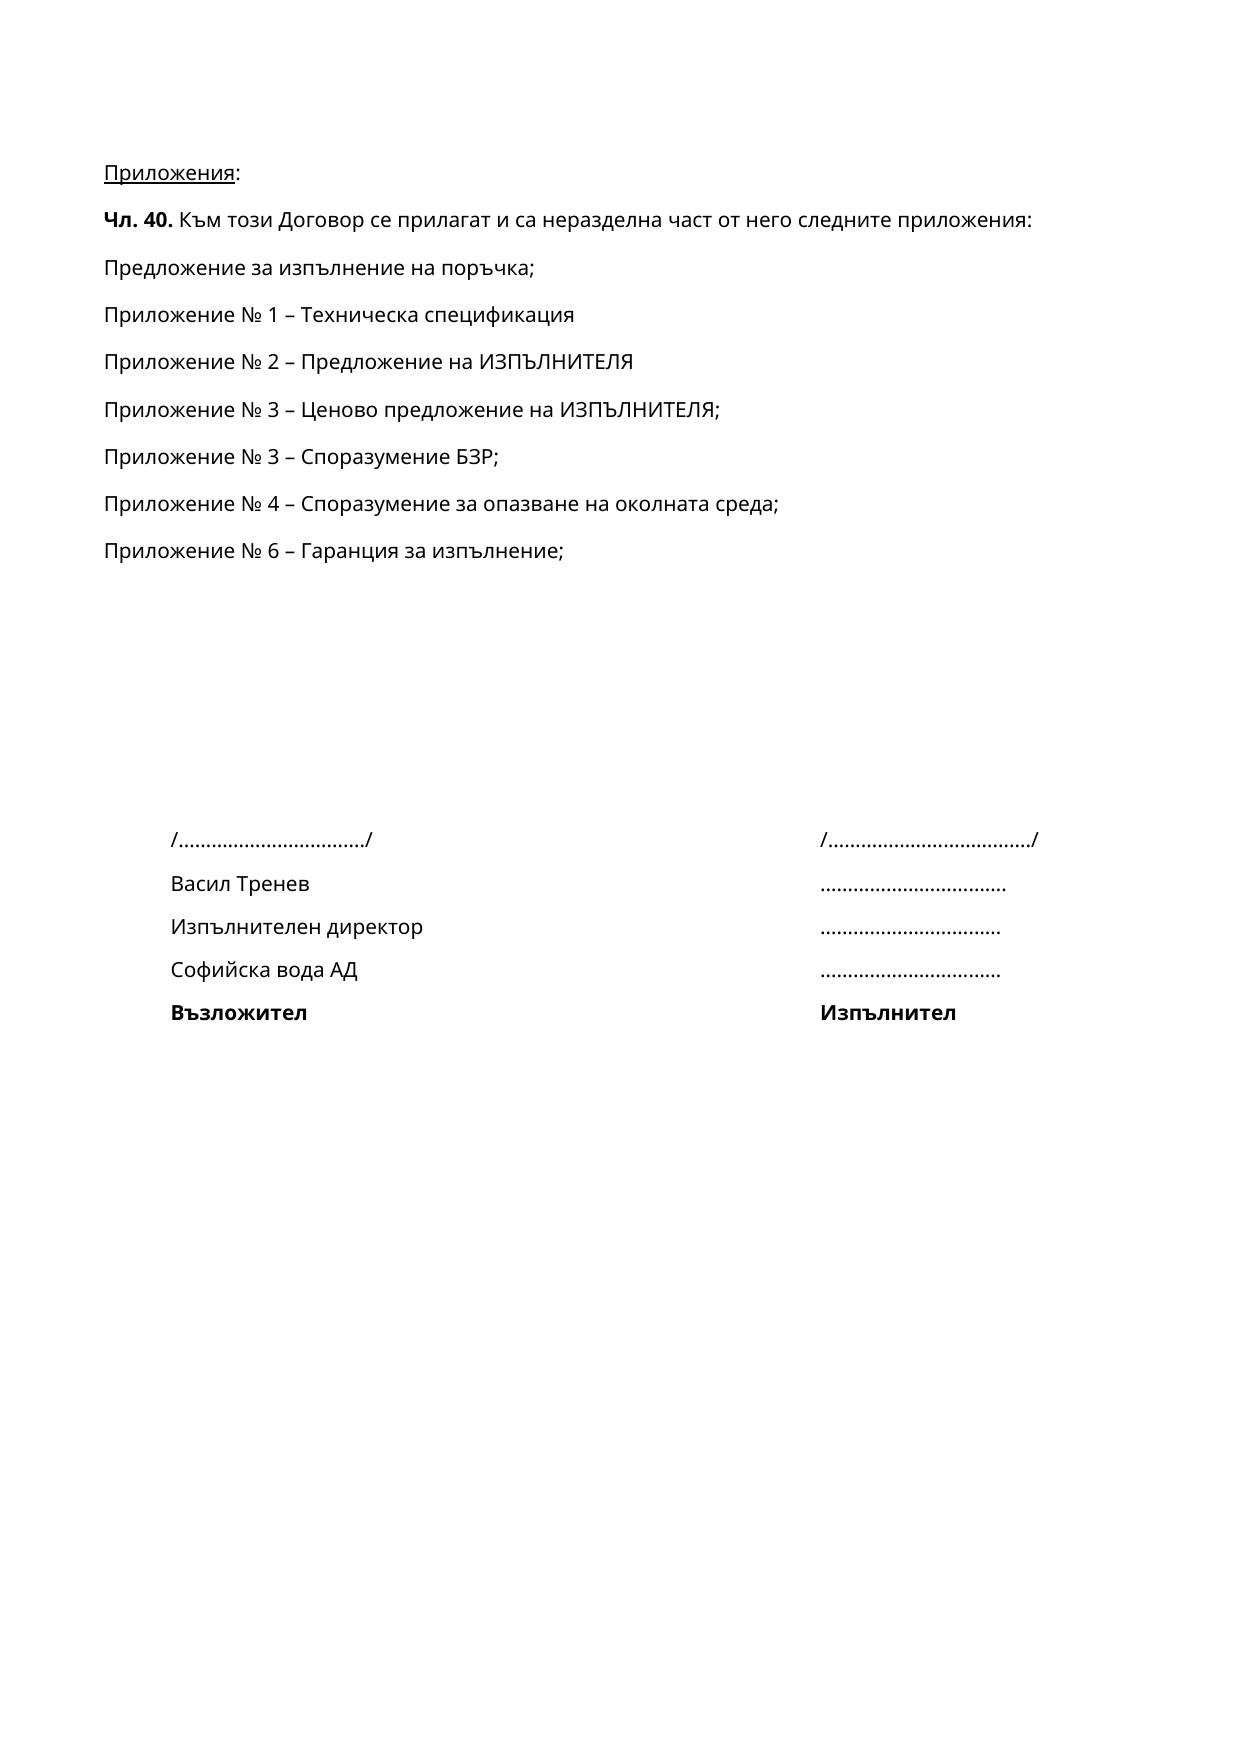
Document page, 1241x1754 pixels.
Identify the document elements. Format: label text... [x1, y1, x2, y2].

text Чл. 40. Към този Договор се прилагат и са неразделна част от него следните приложения: [103, 206, 1137, 234]
text Предложение за изпълнение на поръчка; [103, 253, 1137, 281]
table_header /………………………………./ ……………………………. …………………………… …………………………… Изпълнител [809, 813, 1126, 1127]
table_header /……………………………./ Васил Тренев Изпълнителен директор Софийска вода АД Възложител [159, 813, 809, 1127]
text Приложения: [103, 158, 1137, 187]
